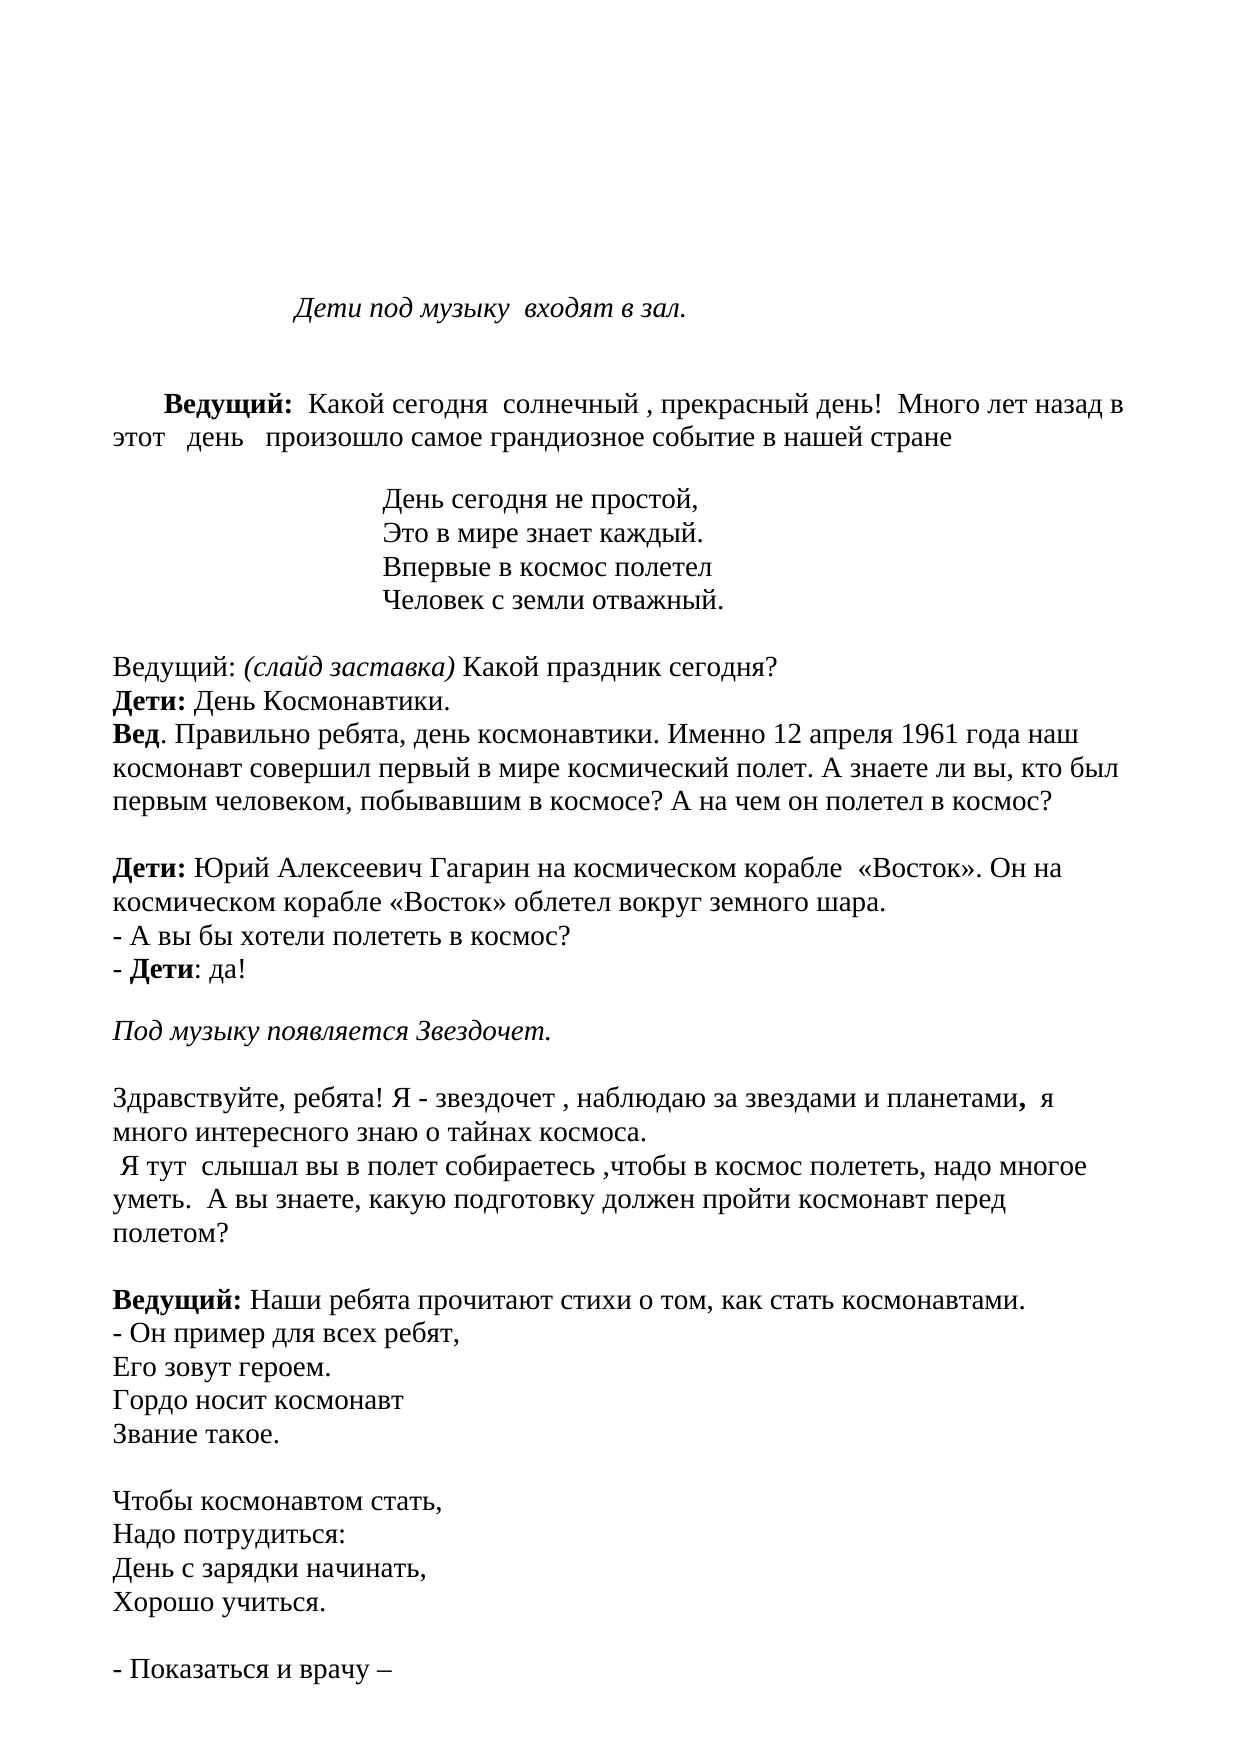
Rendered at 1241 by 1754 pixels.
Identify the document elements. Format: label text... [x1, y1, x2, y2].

text Звание такое. [112, 1416, 1128, 1449]
text Дети: День Космонавтики. [112, 683, 1128, 716]
text - Показаться и врачу – [112, 1651, 1128, 1684]
text Ведущий: Какой сегодня солнечный , прекрасный день! Много лет назад в этот день произошло самое грандиозное событие в нашей стране [112, 386, 1128, 453]
text Хорошо учиться. [112, 1584, 1128, 1617]
text Чтобы космонавтом стать, [112, 1483, 1128, 1517]
text День сегодня не простой, [112, 482, 1128, 515]
text Гордо носит космонавт [112, 1382, 1128, 1416]
text Я тут слышал вы в полет собираетесь ,чтобы в космос полететь, надо многое уметь. А вы знаете, какую подготовку должен пройти космонавт перед полетом? [112, 1148, 1128, 1248]
text Его зовут героем. [112, 1349, 1128, 1382]
text Дети под музыку входят в зал. [112, 290, 1128, 323]
text День с зарядки начинать, [112, 1550, 1128, 1584]
text Это в мире знает каждый. [112, 515, 1128, 549]
text Надо потрудиться: [112, 1517, 1128, 1550]
text - Дети: да! [112, 951, 1128, 985]
text Впервые в космос полетел [112, 549, 1128, 582]
text Вед. Правильно ребята, день космонавтики. Именно 12 апреля 1961 года наш космонавт совершил первый в мире космический полет. А знаете ли вы, кто был первым человеком, побывавшим в космосе? А на чем он полетел в космос? [112, 716, 1128, 817]
text Человек с земли отважный. [112, 582, 1128, 616]
text - А вы бы хотели полететь в космос? [112, 918, 1128, 951]
text - Он пример для всех ребят, [112, 1315, 1128, 1349]
text Здравствуйте, ребята! Я - звездочет , наблюдаю за звездами и планетами, я много интересного знаю о тайнах космоса. [112, 1081, 1128, 1148]
text Дети: Юрий Алексеевич Гагарин на космическом корабле «Восток». Он на космическом корабле «Восток» облетел вокруг земного шара. [112, 851, 1128, 918]
text Ведущий: Наши ребята прочитают стихи о том, как стать космонавтами. [112, 1282, 1128, 1315]
text Под музыку появляется Звездочет. [112, 1013, 1128, 1047]
text Ведущий: (слайд заставка) Какой праздник сегодня? [112, 649, 1128, 683]
